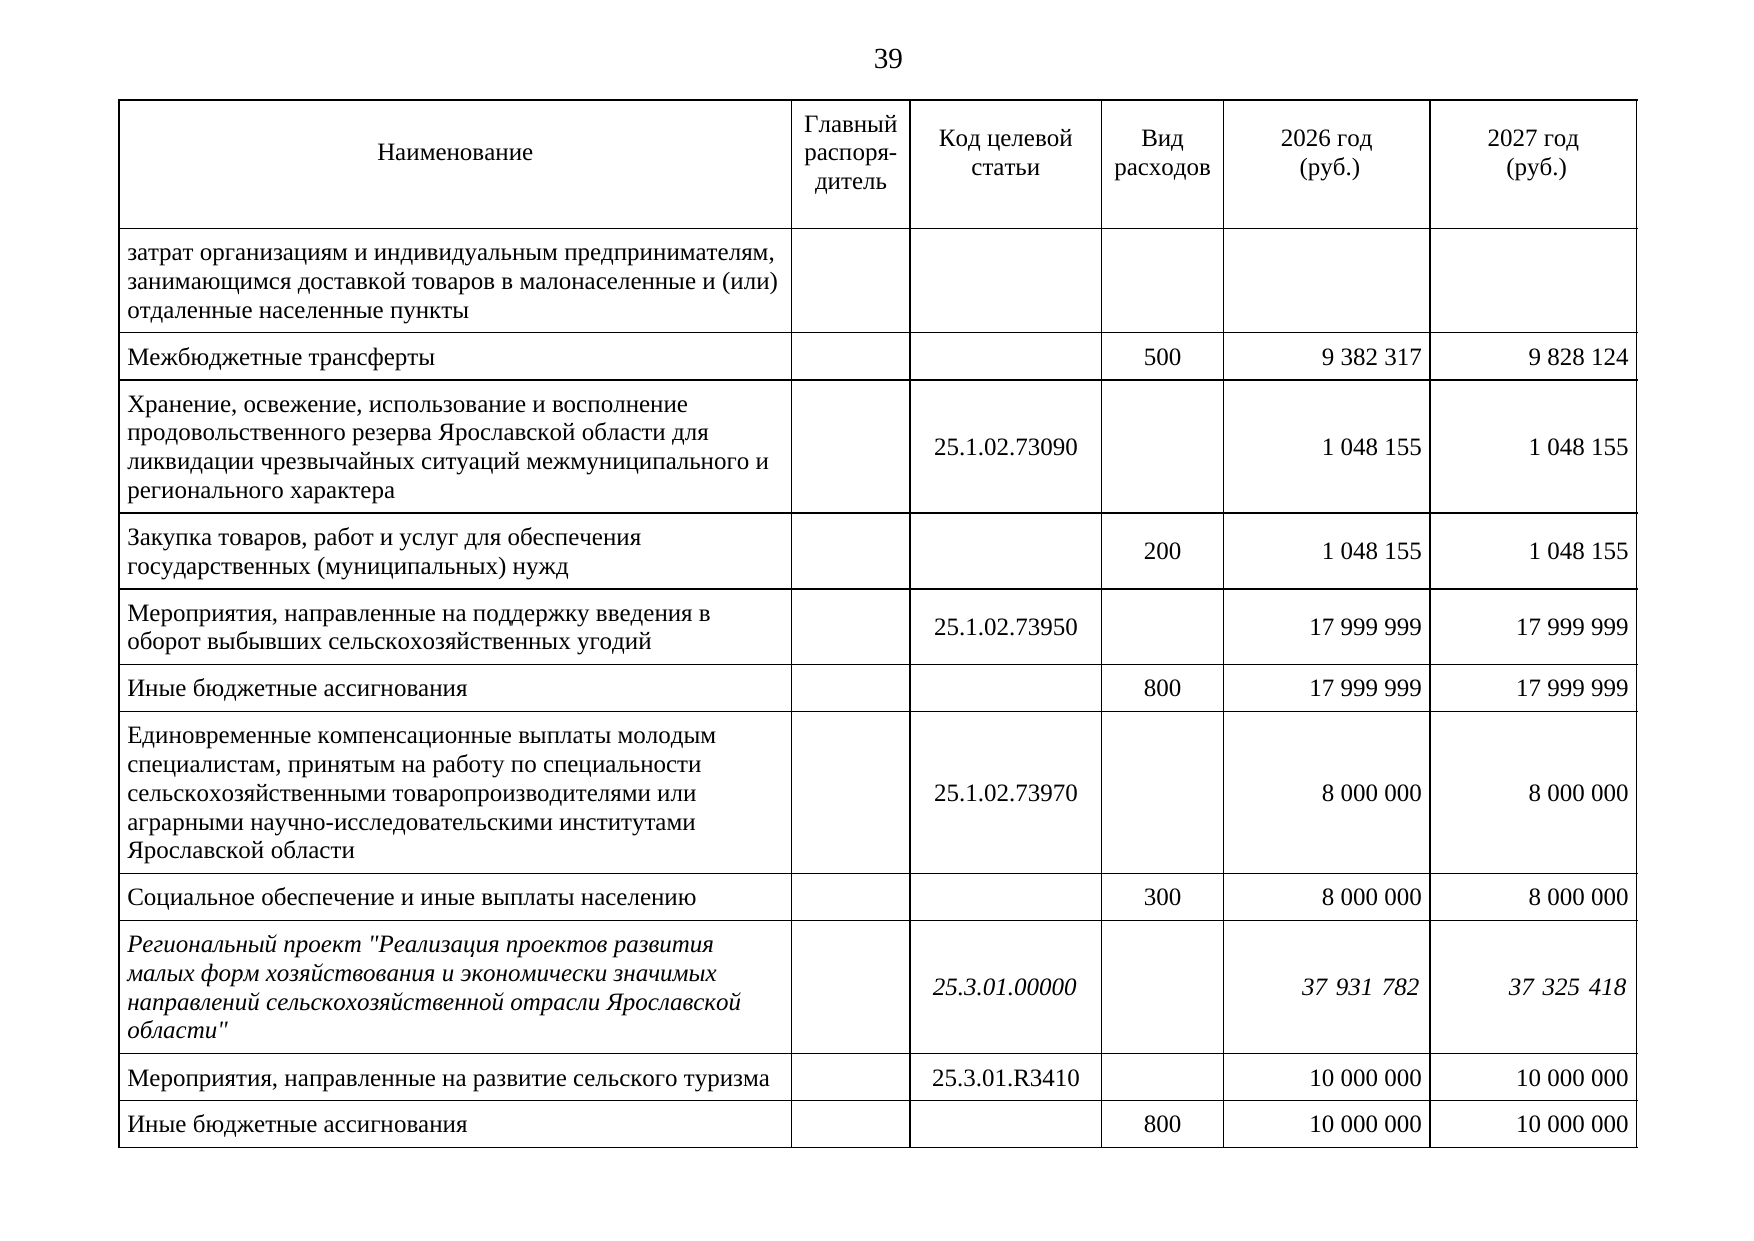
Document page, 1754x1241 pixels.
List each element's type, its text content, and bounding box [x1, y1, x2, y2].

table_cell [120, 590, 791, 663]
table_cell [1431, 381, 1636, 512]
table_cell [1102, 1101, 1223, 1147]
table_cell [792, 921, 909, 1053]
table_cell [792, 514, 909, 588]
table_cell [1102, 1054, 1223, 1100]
table_header Главный распоря-дитель [792, 101, 909, 227]
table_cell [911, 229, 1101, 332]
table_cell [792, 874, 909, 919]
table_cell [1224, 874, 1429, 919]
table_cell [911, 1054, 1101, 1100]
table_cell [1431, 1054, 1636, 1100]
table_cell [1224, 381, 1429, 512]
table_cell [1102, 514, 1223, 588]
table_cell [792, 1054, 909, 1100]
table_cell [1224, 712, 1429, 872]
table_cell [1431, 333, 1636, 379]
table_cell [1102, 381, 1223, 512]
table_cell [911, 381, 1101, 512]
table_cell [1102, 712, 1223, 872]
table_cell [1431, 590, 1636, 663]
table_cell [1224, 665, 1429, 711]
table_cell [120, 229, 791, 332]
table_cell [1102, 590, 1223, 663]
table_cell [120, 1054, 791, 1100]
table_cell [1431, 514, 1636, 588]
table_header 2027 год (руб.) [1431, 101, 1636, 227]
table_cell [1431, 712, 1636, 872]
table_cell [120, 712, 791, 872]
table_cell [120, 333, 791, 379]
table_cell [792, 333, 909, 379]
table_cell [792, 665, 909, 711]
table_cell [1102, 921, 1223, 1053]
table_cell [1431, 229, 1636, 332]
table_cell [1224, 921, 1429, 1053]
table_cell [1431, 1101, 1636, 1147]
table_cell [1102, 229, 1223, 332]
table_header 2026 год (руб.) [1224, 101, 1429, 227]
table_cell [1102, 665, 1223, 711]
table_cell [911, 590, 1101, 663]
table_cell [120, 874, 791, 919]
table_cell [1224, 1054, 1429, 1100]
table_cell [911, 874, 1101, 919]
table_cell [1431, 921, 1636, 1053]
table_header Наименование [120, 101, 791, 227]
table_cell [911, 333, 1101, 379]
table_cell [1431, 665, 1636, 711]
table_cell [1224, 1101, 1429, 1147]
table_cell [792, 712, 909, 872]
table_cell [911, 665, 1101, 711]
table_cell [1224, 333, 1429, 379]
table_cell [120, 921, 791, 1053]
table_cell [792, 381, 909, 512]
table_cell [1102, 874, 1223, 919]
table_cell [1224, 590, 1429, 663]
table_header Вид расходов [1102, 101, 1223, 227]
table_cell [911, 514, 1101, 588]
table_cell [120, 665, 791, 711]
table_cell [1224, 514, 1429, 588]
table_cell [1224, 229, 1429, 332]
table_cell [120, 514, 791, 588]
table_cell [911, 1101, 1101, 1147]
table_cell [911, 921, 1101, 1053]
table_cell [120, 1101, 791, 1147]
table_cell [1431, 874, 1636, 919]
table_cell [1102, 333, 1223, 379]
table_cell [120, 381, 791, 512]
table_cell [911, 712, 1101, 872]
table_header Код целевой статьи [911, 101, 1101, 227]
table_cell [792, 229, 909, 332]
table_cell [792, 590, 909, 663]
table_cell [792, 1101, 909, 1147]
